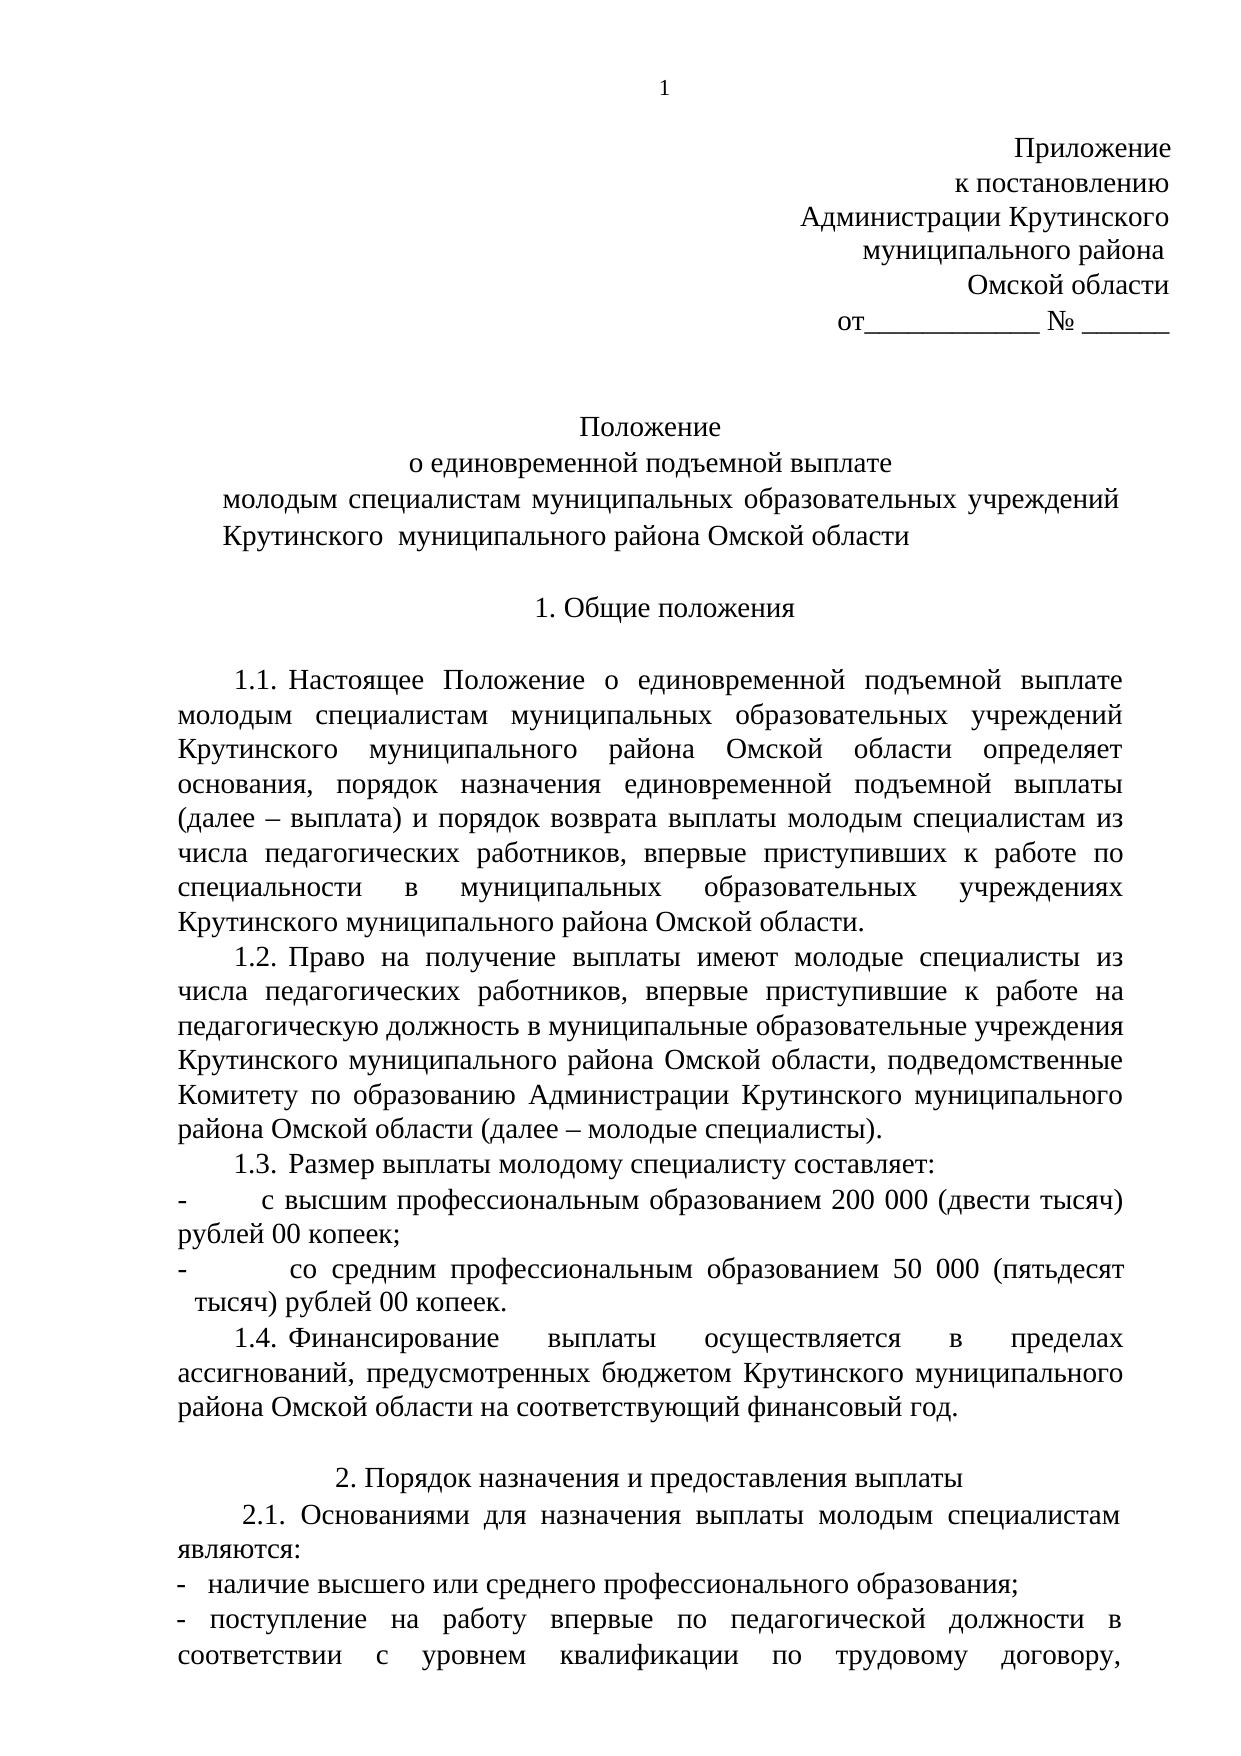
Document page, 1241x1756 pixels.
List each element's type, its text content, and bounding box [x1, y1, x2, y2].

list Размер выплаты молодому специалисту составляет: [233, 1146, 1171, 1180]
list поступление на работу впервые по педагогической должности в соответствии с уровнем квалификации по трудовому договору, [176, 1602, 1123, 1670]
text от____________ № ______ [753, 304, 1169, 337]
list наличие высшего или среднего профессионального образования; [176, 1566, 1171, 1599]
list Финансирование выплаты осуществляется в пределах ассигнований, предусмотренных бюджетом Крутинского муниципального района Омской области на соответствующий финансовый год. [177, 1320, 1123, 1423]
list Общие положения [534, 590, 1171, 623]
text к постановлению Администрации Крутинского муниципального района [753, 167, 1169, 265]
text молодым специалистам муниципальных образовательных учреждений [222, 481, 1171, 515]
list с высшим профессиональным образованием 200 000 (двести тысяч) рублей 00 копеек; [177, 1182, 1123, 1250]
text Приложение [711, 130, 1171, 164]
list Основаниями для назначения выплаты молодым специалистам являются: [177, 1497, 1123, 1565]
list Право на получение выплаты имеют молодые специалисты из числа педагогических работников, впервые приступившие к работе на педагогическую должность в муниципальные образовательные учреждения Крутинского муниципального района Омской области, подведомственные Комитету по образованию Администрации Крутинского муниципального района Омской области (далее – молодые специалисты). [177, 939, 1124, 1145]
text Омской области [753, 268, 1169, 301]
text Положение [209, 409, 1092, 443]
list со средним профессиональным образованием 50 000 (пятьдесят тысяч) рублей 00 копеек. [177, 1251, 1125, 1318]
text Крутинского муниципального района Омской области [222, 518, 1171, 552]
list Порядок назначения и предоставления выплаты [335, 1461, 1171, 1494]
list Настоящее Положение о единовременной подъемной выплате молодым специалистам муниципальных образовательных учреждений Крутинского муниципального района Омской области определяет основания, порядок назначения единовременной подъемной выплаты (далее – выплата) и порядок возврата выплаты молодым специалистам из числа педагогических работников, впервые приступивших к работе по специальности в муниципальных образовательных учреждениях Крутинского муниципального района Омской области. [177, 662, 1123, 937]
text о единовременной подъемной выплате [406, 445, 894, 479]
